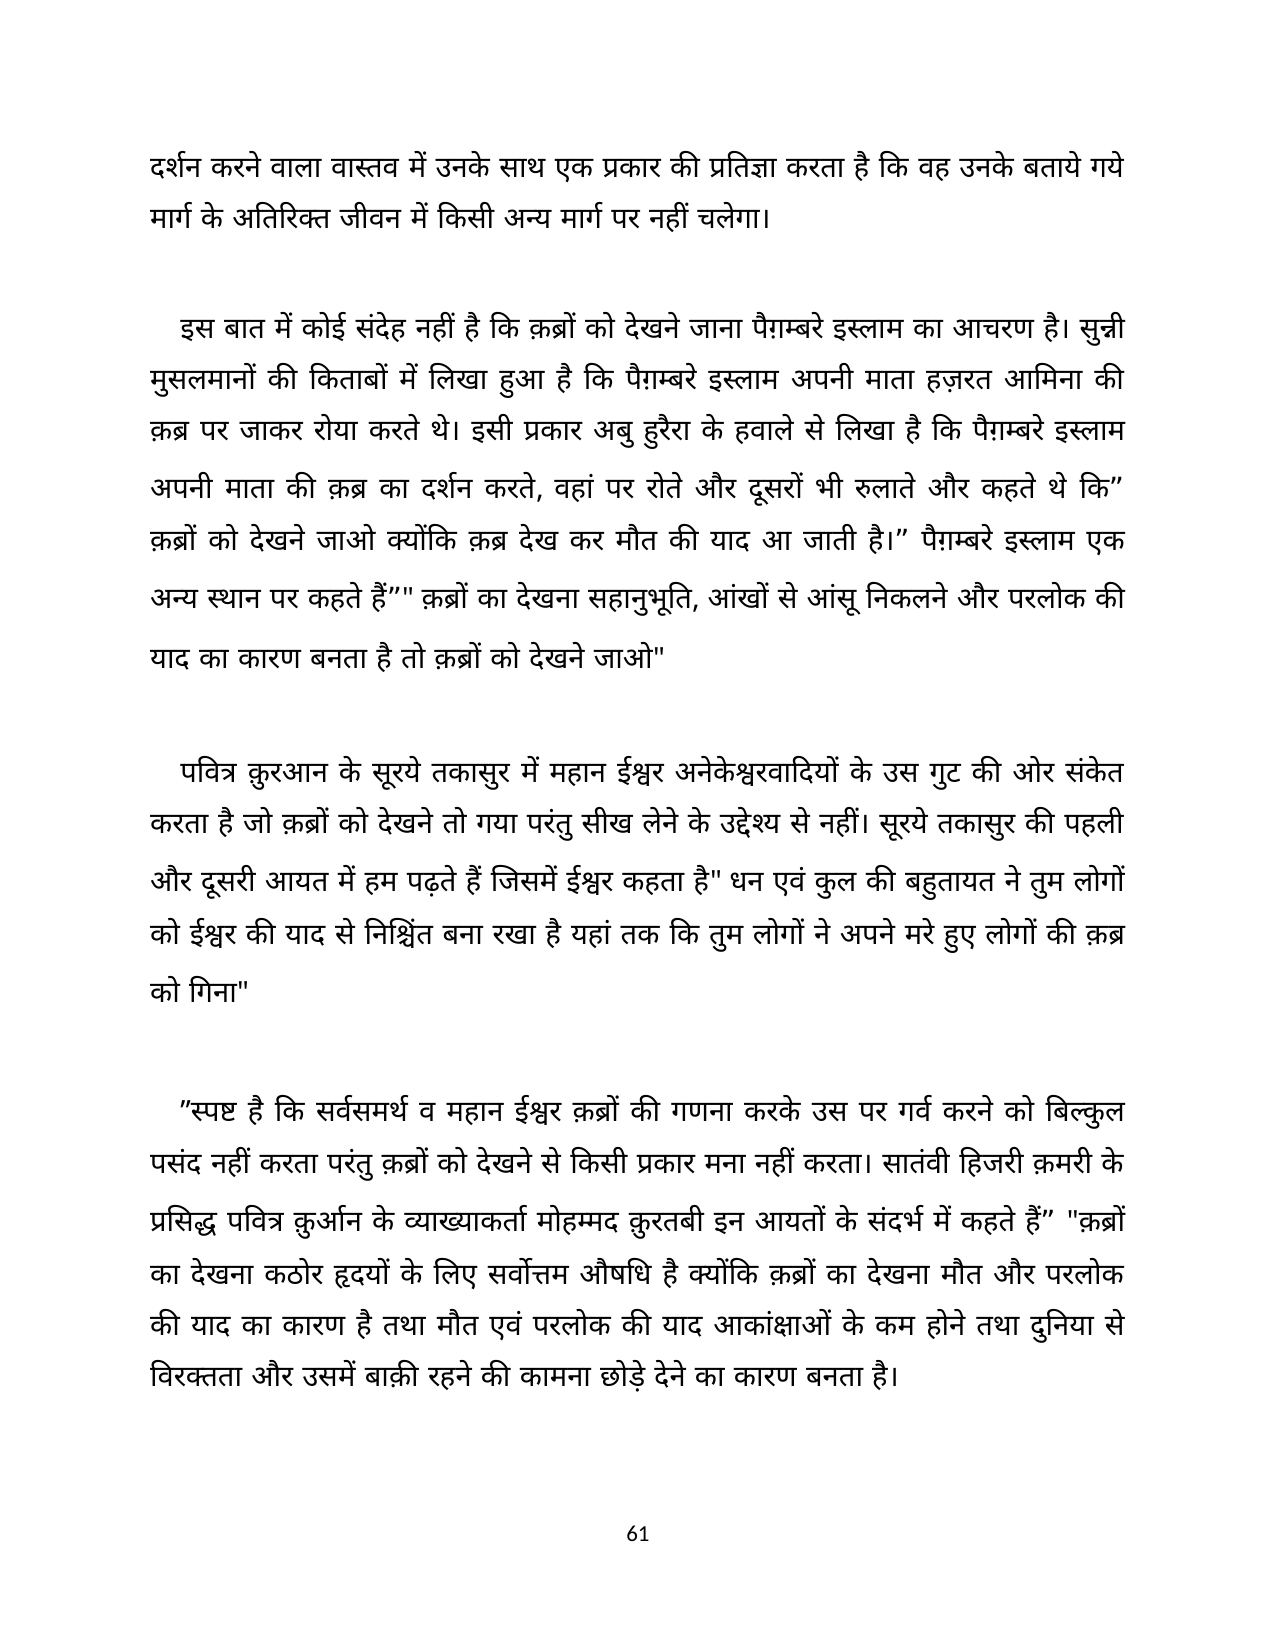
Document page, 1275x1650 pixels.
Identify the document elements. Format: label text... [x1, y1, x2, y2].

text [150, 150, 1125, 235]
text पवित्र क़ुरआन के सूरये तकासुर में महान ईश्वर अनेकेश्वरवादियों के उस गुट की ओर संकेत करता है जो क़ब्रों को देखने तो गया परंतु सीख लेने के उद्देश्य से नहीं। सूरये तकासुर की पहली और दूसरी आयत में हम पढ़ते हैं जिसमें ईश्वर कहता है" धन एवं कुल की बहुतायत ने तुम लोगों को ईश्वर की याद से निश्चिंत बना रखा है यहां तक कि तुम लोगों ने अपने मरे हुए लोगों की क़ब्र को गिना" [150, 756, 1125, 1011]
text इस बात में कोई संदेह नहीं है कि क़ब्रों को देखने जाना पैग़म्बरे इस्लाम का आचरण है। सुन्नी मुसलमानों की किताबों में लिखा हुआ है कि पैग़म्बरे इस्लाम अपनी माता हज़रत आमिना की क़ब्र पर जाकर रोया करते थे। इसी प्रकार अबु हुरैरा के हवाले से लिखा है कि पैग़म्बरे इस्लाम अपनी माता की क़ब्र का दर्शन करते, वहां पर रोते और दूसरों भी रुलाते और कहते थे कि” क़ब्रों को देखने जाओ क्योंकि क़ब्र देख कर मौत की याद आ जाती है।” पैग़म्बरे इस्लाम एक अन्य स्थान पर कहते हैं”" क़ब्रों का देखना सहानुभूति, आंखों से आंसू निकलने और परलोक की याद का कारण बनता है तो क़ब्रों को देखने जाओ" [150, 311, 1125, 677]
text ”स्पष्ट है कि सर्वसमर्थ व महान ईश्वर क़ब्रों की गणना करके उस पर गर्व करने को बिल्कुल पसंद नहीं करता परंतु क़ब्रों को देखने से किसी प्रकार मना नहीं करता। सातंवी हिजरी क़मरी के प्रसिद्ध पवित्र क़ुर्आन के व्याख्याकर्ता मोहम्मद क़ुरतबी इन आयतों के संदर्भ में कहते हैं” "क़ब्रों का देखना कठोर हृदयों के लिए सर्वोत्तम औषधि है क्योंकि क़ब्रों का देखना मौत और परलोक की याद का कारण है तथा मौत एवं परलोक की याद आकांक्षाओं के कम होने तथा दुनिया से विरक्तता और उसमें बाक़ी रहने की कामना छोड़े देने का कारण बनता है। [150, 1090, 1125, 1393]
